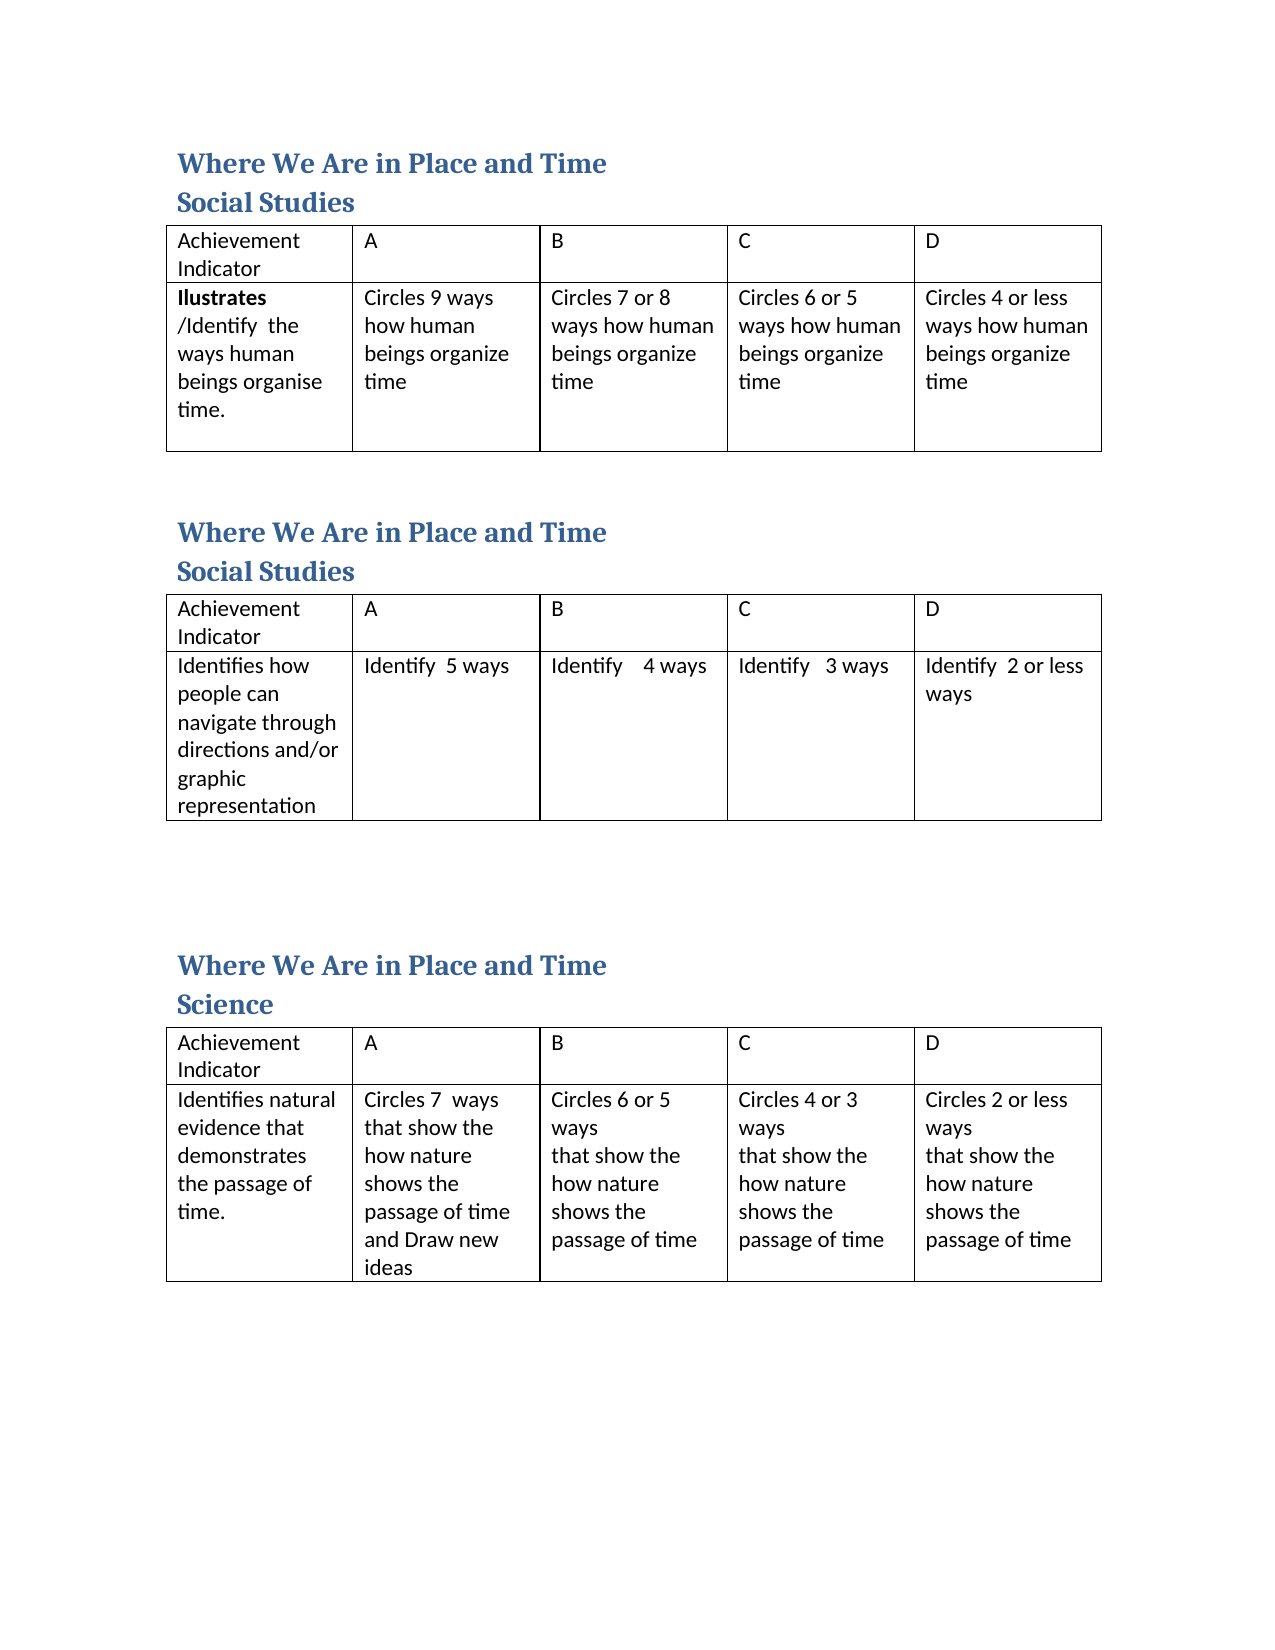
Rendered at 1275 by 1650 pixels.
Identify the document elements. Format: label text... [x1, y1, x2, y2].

table_cell Circles 7 or 8 ways how human beings organize time [541, 283, 727, 451]
table_header C [728, 1028, 914, 1084]
table_cell Circles 2 or less ways that show the how nature shows the passage of time [915, 1085, 1101, 1281]
table_header C [728, 595, 914, 651]
table_cell Identify 2 or less ways [915, 652, 1101, 820]
subtitle Social Studies [177, 555, 1098, 588]
table_header A [353, 595, 539, 651]
table_header C [728, 226, 914, 282]
table_cell Ilustrates /Identify the ways human beings organise time. [167, 283, 352, 451]
table_header D [915, 226, 1101, 282]
subtitle Science [177, 988, 1098, 1022]
subtitle Social Studies [177, 186, 1098, 220]
table_header D [915, 1028, 1101, 1084]
table_cell Circles 7 ways that show the how nature shows the passage of time and Draw new ideas [353, 1085, 539, 1281]
table_cell Circles 9 ways how human beings organize time [353, 283, 539, 451]
table_header Achievement Indicator [167, 595, 352, 651]
table_cell Identifies how people can navigate through directions and/or graphic representation [167, 652, 352, 820]
table_header B [541, 1028, 727, 1084]
table_cell Identify 5 ways [353, 652, 539, 820]
table_header Achievement Indicator [167, 226, 352, 282]
table_cell Circles 6 or 5 ways that show the how nature shows the passage of time [541, 1085, 727, 1281]
subtitle Where We Are in Place and Time [177, 148, 1098, 181]
table_header A [353, 226, 539, 282]
subtitle Where We Are in Place and Time [177, 949, 1098, 983]
table_header D [915, 595, 1101, 651]
table_cell Circles 4 or 3 ways that show the how nature shows the passage of time [728, 1085, 914, 1281]
table_cell Identify 4 ways [541, 652, 727, 820]
table_cell Identify 3 ways [728, 652, 914, 820]
subtitle Where We Are in Place and Time [177, 516, 1098, 550]
table_header B [541, 226, 727, 282]
table_header A [353, 1028, 539, 1084]
table_header Achievement Indicator [167, 1028, 352, 1084]
table_header B [541, 595, 727, 651]
table_cell Circles 6 or 5 ways how human beings organize time [728, 283, 914, 451]
table_cell Identifies natural evidence that demonstrates the passage of time. [167, 1085, 352, 1281]
table_cell Circles 4 or less ways how human beings organize time [915, 283, 1101, 451]
